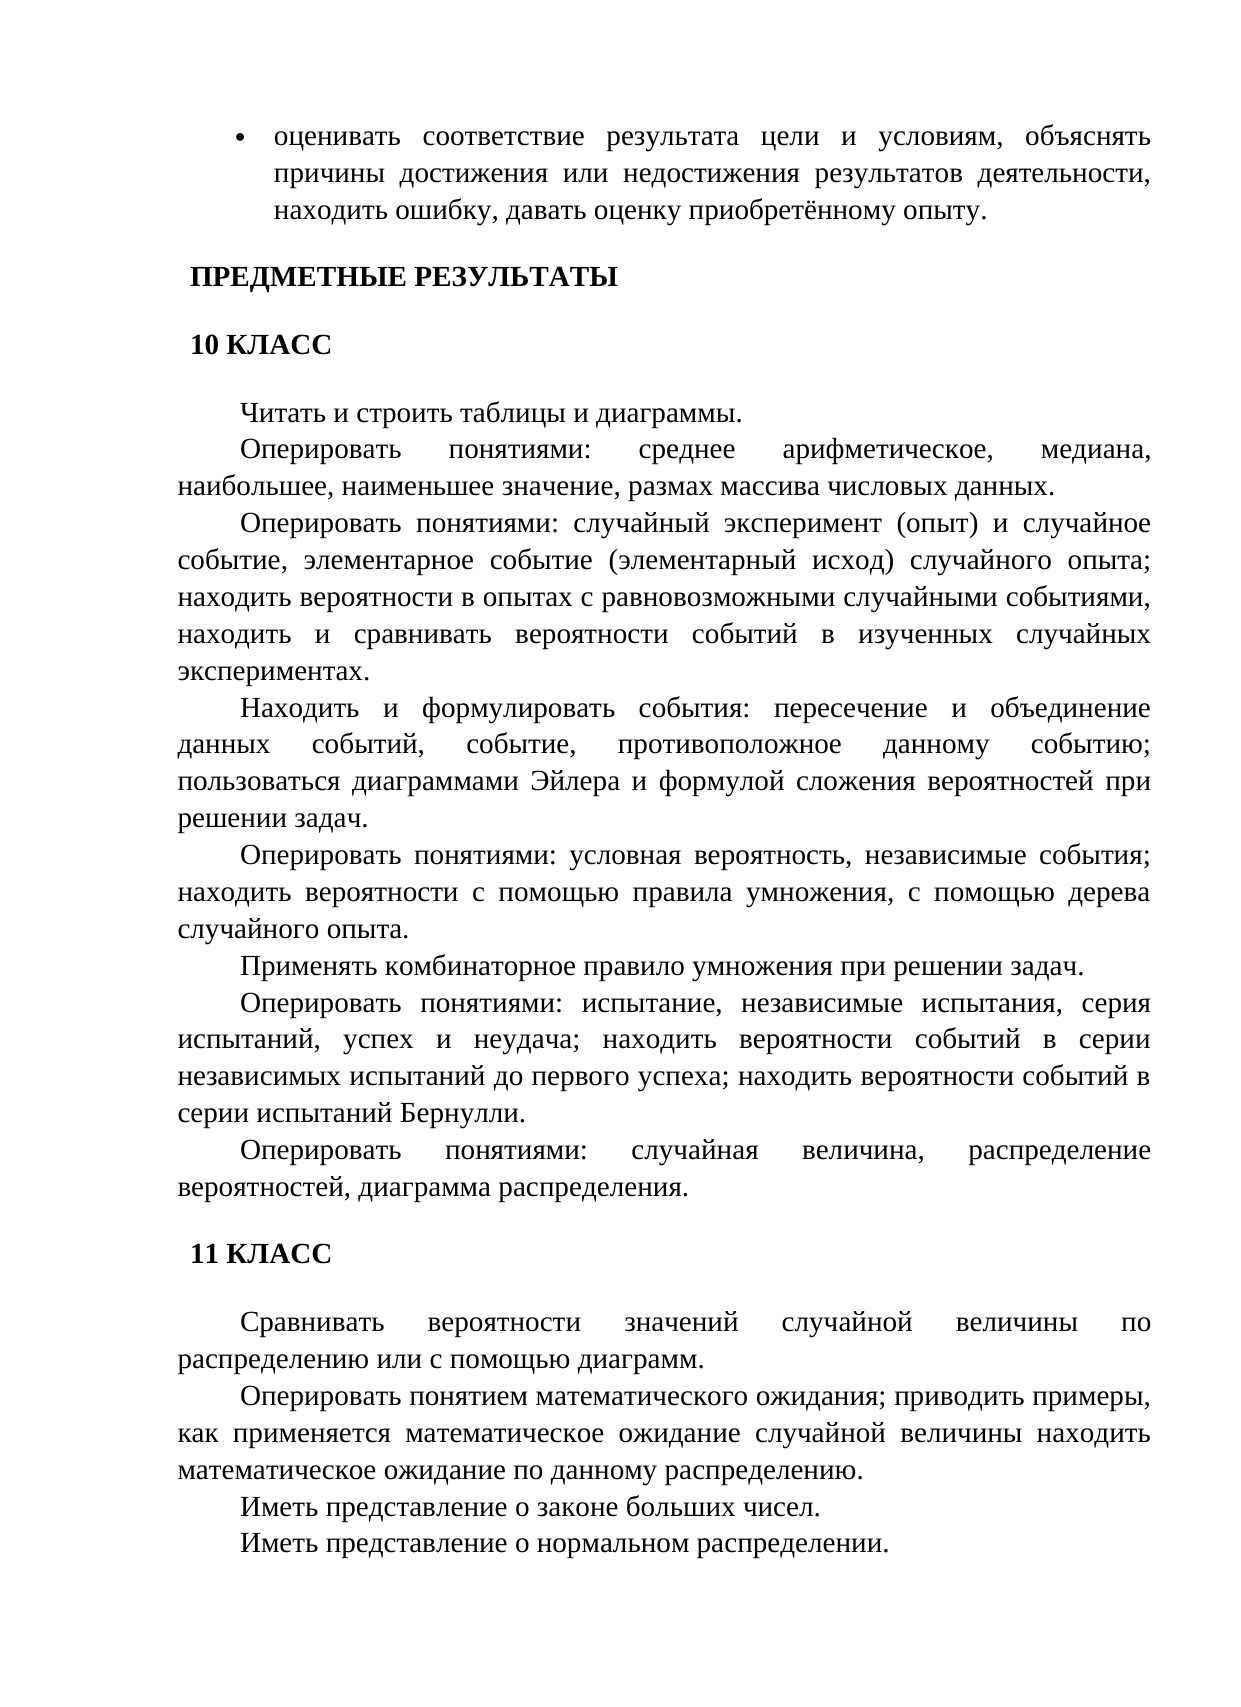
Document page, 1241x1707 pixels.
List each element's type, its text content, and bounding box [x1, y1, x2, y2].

list оценивать соответствие результата цели и условиям, объяснять причины достижения или недостижения результатов деятельности, находить ошибку, давать оценку приобретённому опыту. [236, 118, 1152, 225]
text Иметь представление о нормальном распределении. [177, 1526, 1152, 1559]
text Оперировать понятиями: испытание, независимые испытания, серия испытаний, успех и неудача; находить вероятности событий в серии независимых испытаний до первого успеха; находить вероятности событий в серии испытаний Бернулли. [177, 985, 1152, 1129]
text Находить и формулировать события: пересечение и объединение данных событий, событие, противоположное данному событию; пользоваться диаграммами Эйлера и формулой сложения вероятностей при решении задач. [177, 690, 1152, 834]
text Оперировать понятиями: условная вероятность, независимые события; находить вероятности с помощью правила умножения, с помощью дерева случайного опыта. [177, 837, 1152, 944]
text Читать и строить таблицы и диаграммы. [177, 395, 1152, 428]
text Иметь представление о законе больших чисел. [177, 1489, 1152, 1522]
text Применять комбинаторное правило умножения при решении задач. [177, 948, 1152, 981]
text Сравнивать вероятности значений случайной величины по распределению или с помощью диаграмм. [177, 1304, 1152, 1375]
text 10 КЛАСС [190, 327, 1152, 361]
text Оперировать понятиями: случайная величина, распределение вероятностей, диаграмма распределения. [177, 1132, 1152, 1203]
text 11 КЛАСС [190, 1237, 1152, 1270]
text ПРЕДМЕТНЫЕ РЕЗУЛЬТАТЫ [190, 259, 1152, 293]
text Оперировать понятиями: случайный эксперимент (опыт) и случайное событие, элементарное событие (элементарный исход) случайного опыта; находить вероятности в опытах с равновозможными случайными событиями, находить и сравнивать вероятности событий в изученных случайных экспериментах. [177, 505, 1152, 686]
text Оперировать понятием математического ожидания; приводить примеры, как применяется математическое ожидание случайной величины находить математическое ожидание по данному распределению. [177, 1378, 1152, 1485]
text Оперировать понятиями: среднее арифметическое, медиана, наибольшее, наименьшее значение, размах массива числовых данных. [177, 432, 1152, 502]
